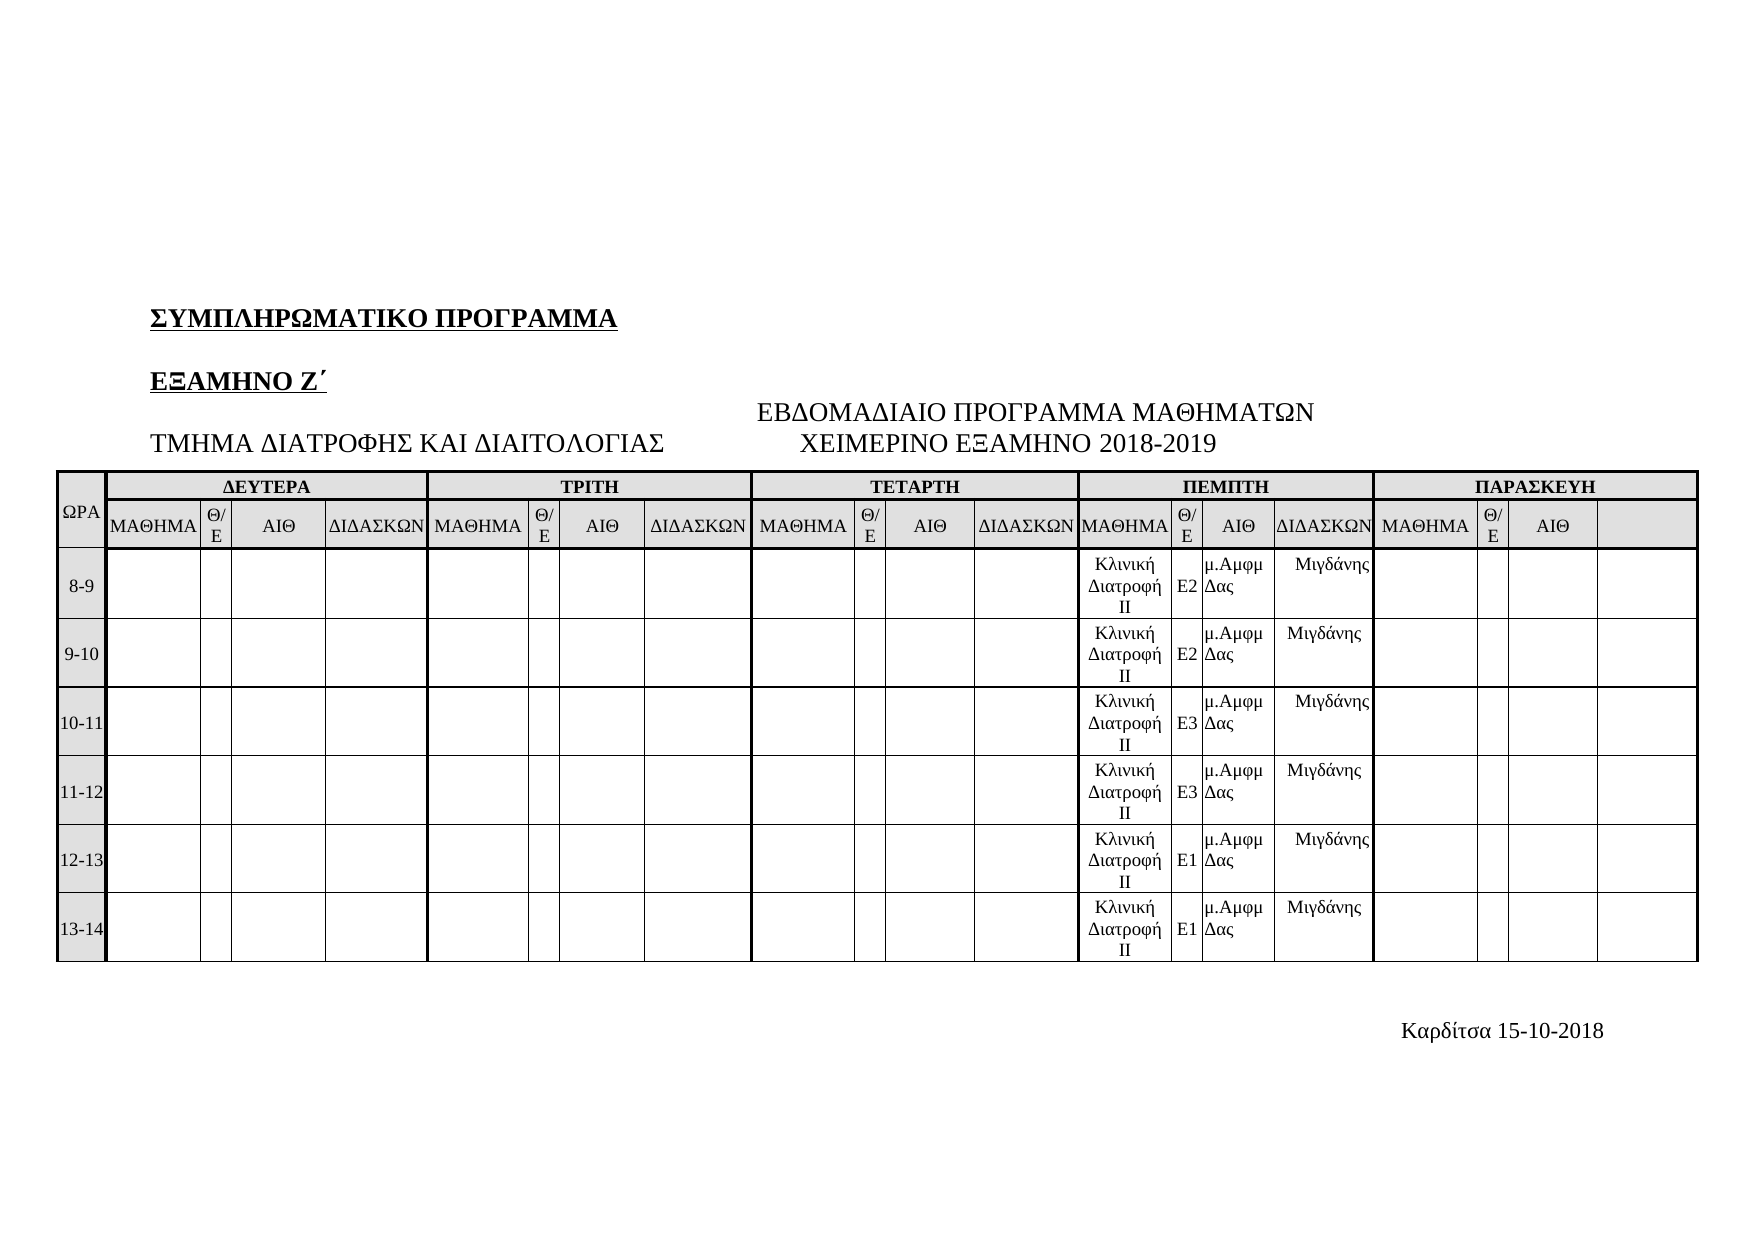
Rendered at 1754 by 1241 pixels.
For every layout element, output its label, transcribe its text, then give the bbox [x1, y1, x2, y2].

table_cell [529, 825, 559, 892]
table_cell ΔΙΔΑΣΚΩΝ [326, 501, 426, 547]
table_cell Κλινική Διατροφή ΙΙ [1080, 619, 1171, 686]
table_cell [1478, 825, 1508, 892]
table_cell [326, 619, 426, 686]
table_cell [753, 619, 854, 686]
table_cell [855, 550, 885, 618]
table_cell [326, 688, 426, 755]
table_cell [326, 893, 426, 961]
table_cell ΜΑΘΗΜΑ [108, 501, 200, 547]
table_cell [529, 688, 559, 755]
table_cell [1478, 550, 1508, 618]
table_cell Κλινική Διατροφή ΙΙ [1080, 893, 1171, 961]
table_cell [975, 688, 1077, 755]
table_header ΩΡΑ [59, 473, 104, 547]
table_cell [1375, 550, 1477, 618]
text ΕΞΑΜΗΝΟ Ζ΄ [150, 334, 1604, 396]
table_cell [886, 619, 974, 686]
table_cell [326, 756, 426, 824]
table_cell Θ/Ε [529, 501, 559, 547]
table_cell [1509, 619, 1597, 686]
table_cell ΑΙΘ [886, 501, 974, 547]
table_cell Κλινική Διατροφή ΙΙ [1080, 825, 1171, 892]
table_cell [1375, 756, 1477, 824]
table_cell [1509, 893, 1597, 961]
table_cell [560, 756, 644, 824]
table_cell Θ/Ε [1478, 501, 1508, 547]
table_cell [201, 619, 231, 686]
table_cell 12-13 [59, 825, 104, 892]
table_cell [201, 756, 231, 824]
table_cell ΜΑΘΗΜΑ [1080, 501, 1171, 547]
table_cell [232, 756, 325, 824]
table_cell Ε3 [1172, 688, 1202, 755]
table_cell Κλινική Διατροφή ΙΙ [1080, 688, 1171, 755]
table_cell [886, 550, 974, 618]
table_cell Ε2 [1172, 550, 1202, 618]
table_cell ΑΙΘ [1203, 501, 1274, 547]
table_cell [232, 893, 325, 961]
table_cell [560, 688, 644, 755]
table_cell [326, 825, 426, 892]
table_header ΔΕΥΤΕΡΑ [108, 473, 426, 498]
table_cell [1509, 550, 1597, 618]
table_cell [326, 550, 426, 618]
table_cell [232, 619, 325, 686]
table_cell [232, 688, 325, 755]
table_cell [645, 619, 750, 686]
table_cell [886, 756, 974, 824]
table_cell [753, 688, 854, 755]
table_cell [1598, 825, 1696, 892]
table_cell Ε3 [1172, 756, 1202, 824]
table_cell [975, 825, 1077, 892]
table_cell ΑΙΘ [232, 501, 325, 547]
text ΕΒΔΟΜΑΔΙΑΙΟ ΠΡΟΓΡΑΜΜΑ ΜΑΘΗΜΑΤΩΝ [150, 396, 1604, 427]
table_cell μ.Αμφμ Δας [1203, 825, 1274, 892]
table_cell [429, 756, 528, 824]
table_cell [429, 688, 528, 755]
table_cell [1478, 893, 1508, 961]
table_cell [855, 756, 885, 824]
table_cell Ε2 [1172, 619, 1202, 686]
table_cell [232, 825, 325, 892]
table_cell Μιγδάνης [1275, 825, 1372, 892]
table_cell μ.Αμφμ Δας [1203, 550, 1274, 618]
table_cell [108, 688, 200, 755]
table_cell [855, 688, 885, 755]
table_cell [529, 619, 559, 686]
table_header ΠΑΡΑΣΚΕΥΗ [1375, 473, 1696, 498]
table_cell [1598, 501, 1696, 547]
table_cell [645, 756, 750, 824]
table_cell [645, 893, 750, 961]
table_cell [108, 550, 200, 618]
table_cell [1598, 893, 1696, 961]
table_cell ΔΙΔΑΣΚΩΝ [645, 501, 750, 547]
table_cell [1598, 688, 1696, 755]
table_cell Μιγδάνης [1275, 893, 1372, 961]
table_cell [753, 893, 854, 961]
table_cell Θ/Ε [855, 501, 885, 547]
table_cell Μιγδάνης [1275, 688, 1372, 755]
table_cell [232, 550, 325, 618]
table_cell μ.Αμφμ Δας [1203, 619, 1274, 686]
table_cell [560, 550, 644, 618]
table_cell [886, 688, 974, 755]
table_cell [429, 825, 528, 892]
table_cell [108, 893, 200, 961]
table_cell μ.Αμφμ Δας [1203, 893, 1274, 961]
table_cell [1375, 893, 1477, 961]
table_cell [108, 825, 200, 892]
table_cell Ε1 [1172, 825, 1202, 892]
table_cell 13-14 [59, 893, 104, 961]
table_cell ΔΙΔΑΣΚΩΝ [1275, 501, 1372, 547]
table_cell [1478, 756, 1508, 824]
table_cell Κλινική Διατροφή ΙΙ [1080, 756, 1171, 824]
table_cell [429, 893, 528, 961]
table_cell [1375, 688, 1477, 755]
table_cell [201, 688, 231, 755]
table_cell [975, 893, 1077, 961]
table_cell [753, 825, 854, 892]
table_cell [560, 825, 644, 892]
table_cell [855, 825, 885, 892]
table_cell [1598, 756, 1696, 824]
table_header ΤΡΙΤΗ [429, 473, 750, 498]
table_cell [1478, 688, 1508, 755]
table_cell [753, 756, 854, 824]
table_cell [753, 550, 854, 618]
text ΤΜΗΜΑ ΔΙΑΤΡΟΦΗΣ ΚΑΙ ΔΙΑΙΤΟΛΟΓΙΑΣ ΧΕΙΜΕΡΙΝΟ ΕΞΑΜΗΝΟ 2018-2019 [150, 427, 1604, 458]
table_cell [108, 756, 200, 824]
table_cell 10-11 [59, 688, 104, 755]
table_cell 11-12 [59, 756, 104, 824]
table_cell 9-10 [59, 619, 104, 686]
table_cell [560, 619, 644, 686]
table_header ΠΕΜΠΤΗ [1080, 473, 1372, 498]
table_cell [429, 550, 528, 618]
table_cell [108, 619, 200, 686]
table_cell [975, 756, 1077, 824]
table_cell [1509, 825, 1597, 892]
table_cell ΜΑΘΗΜΑ [1375, 501, 1477, 547]
table_cell [975, 550, 1077, 618]
table_cell ΜΑΘΗΜΑ [753, 501, 854, 547]
table_cell ΑΙΘ [1509, 501, 1597, 547]
table_cell [1598, 619, 1696, 686]
table_cell [855, 619, 885, 686]
text Καρδίτσα 15-10-2018 [150, 1017, 1604, 1043]
text ΣΥΜΠΛΗΡΩΜΑΤΙΚΟ ΠΡΟΓΡΑΜΜΑ [150, 302, 1604, 334]
table_cell [201, 825, 231, 892]
table_cell [1375, 825, 1477, 892]
table_cell [886, 825, 974, 892]
table_cell [1598, 550, 1696, 618]
table_cell [201, 893, 231, 961]
table_cell Μιγδάνης [1275, 550, 1372, 618]
table_cell [560, 893, 644, 961]
table_header ΤΕΤΑΡΤΗ [753, 473, 1077, 498]
table_cell Θ/Ε [1172, 501, 1202, 547]
table_cell [645, 550, 750, 618]
table_cell 8-9 [59, 548, 104, 618]
table_cell [645, 688, 750, 755]
table_cell ΜΑΘΗΜΑ [429, 501, 528, 547]
table_cell [1375, 619, 1477, 686]
table_cell ΔΙΔΑΣΚΩΝ [975, 501, 1077, 547]
table_cell [529, 550, 559, 618]
table_cell Μιγδάνης [1275, 756, 1372, 824]
table_cell [1478, 619, 1508, 686]
table_cell [429, 619, 528, 686]
table_cell μ.Αμφμ Δας [1203, 688, 1274, 755]
table_cell [1509, 756, 1597, 824]
table_cell Ε1 [1172, 893, 1202, 961]
table_cell [1509, 688, 1597, 755]
table_cell Κλινική Διατροφή ΙΙ [1080, 550, 1171, 618]
table_cell [645, 825, 750, 892]
table_cell ΑΙΘ [560, 501, 644, 547]
table_cell Θ/Ε [201, 501, 231, 547]
table_cell [529, 893, 559, 961]
table_cell μ.Αμφμ Δας [1203, 756, 1274, 824]
table_cell [886, 893, 974, 961]
table_cell [201, 550, 231, 618]
table_cell [975, 619, 1077, 686]
table_cell [855, 893, 885, 961]
table_cell Μιγδάνης [1275, 619, 1372, 686]
table_cell [529, 756, 559, 824]
